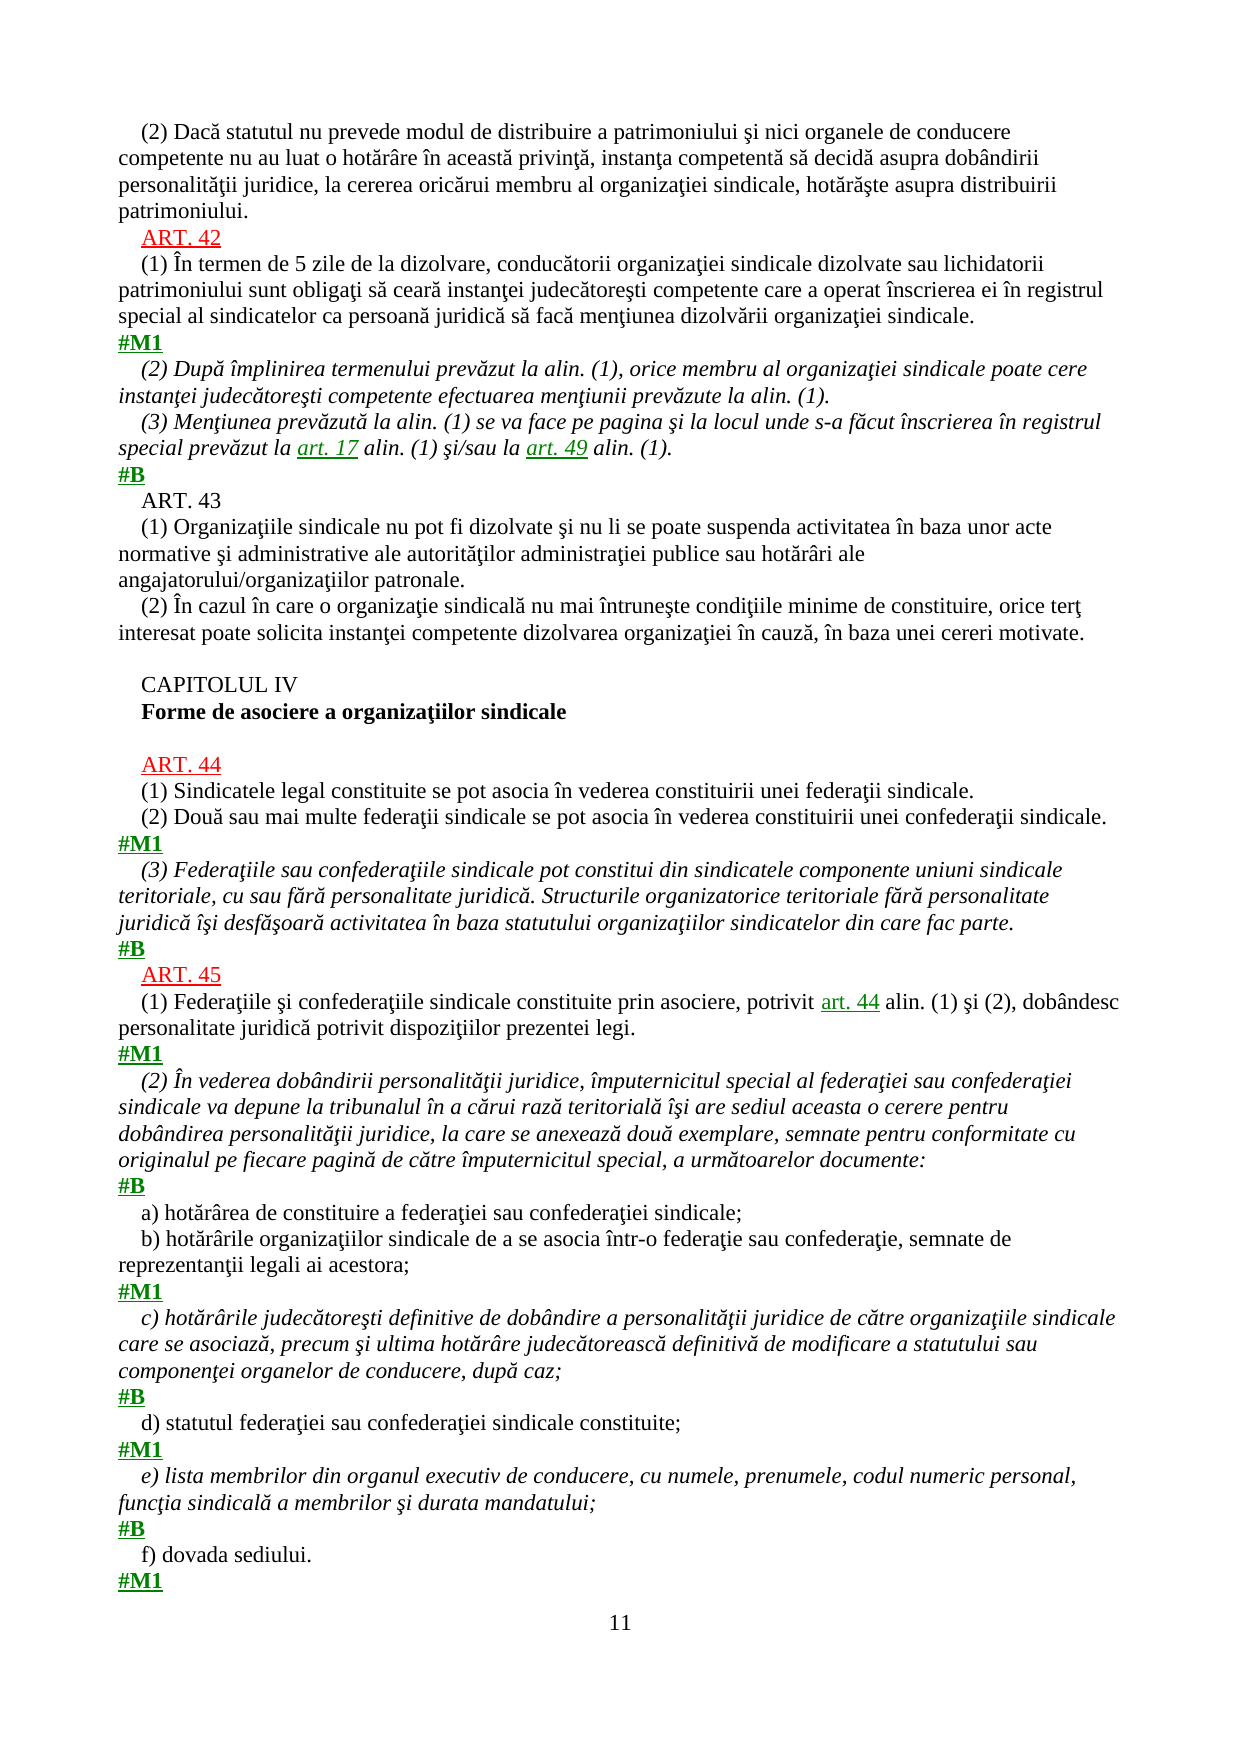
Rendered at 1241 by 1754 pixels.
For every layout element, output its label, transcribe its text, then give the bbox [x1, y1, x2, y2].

text e) lista membrilor din organul executiv de conducere, cu numele, prenumele, codul numeric personal, funcţia sindicală a membrilor şi durata mandatului; [118, 1462, 1122, 1515]
text #M1 [118, 1041, 1122, 1067]
text (1) Federaţiile şi confederaţiile sindicale constituite prin asociere, potrivit art. 44 alin. (1) şi (2), dobândesc personalitate juridică potrivit dispoziţiilor prezentei legi. [118, 988, 1122, 1041]
text ART. 42 [118, 223, 1122, 250]
text #B [118, 461, 1122, 487]
text (1) În termen de 5 zile de la dizolvare, conducătorii organizaţiei sindicale dizolvate sau lichidatorii patrimoniului sunt obligaţi să ceară instanţei judecătoreşti competente care a operat înscrierea ei în registrul special al sindicatelor ca persoană juridică să facă menţiunea dizolvării organizaţiei sindicale. [118, 250, 1122, 329]
text (3) Menţiunea prevăzută la alin. (1) se va face pe pagina şi la locul unde s-a făcut înscrierea în registrul special prevăzut la art. 17 alin. (1) şi/sau la art. 49 alin. (1). [118, 408, 1122, 461]
text (2) În cazul în care o organizaţie sindicală nu mai întruneşte condiţiile minime de constituire, orice terţ interesat poate solicita instanţei competente dizolvarea organizaţiei în cauză, în baza unei cereri motivate. [118, 592, 1122, 645]
text ART. 44 [118, 751, 1122, 777]
text b) hotărârile organizaţiilor sindicale de a se asocia într-o federaţie sau confederaţie, semnate de reprezentanţii legali ai acestora; [118, 1225, 1122, 1278]
text (2) După împlinirea termenului prevăzut la alin. (1), orice membru al organizaţiei sindicale poate cere instanţei judecătoreşti competente efectuarea menţiunii prevăzute la alin. (1). [118, 355, 1122, 408]
text (3) Federaţiile sau confederaţiile sindicale pot constitui din sindicatele componente uniuni sindicale teritoriale, cu sau fără personalitate juridică. Structurile organizatorice teritoriale fără personalitate juridică îşi desfăşoară activitatea în baza statutului organizaţiilor sindicatelor din care fac parte. [118, 856, 1122, 935]
text (2) Două sau mai multe federaţii sindicale se pot asocia în vederea constituirii unei confederaţii sindicale. [118, 803, 1122, 830]
text ART. 45 [118, 961, 1122, 988]
text (1) Sindicatele legal constituite se pot asocia în vederea constituirii unei federaţii sindicale. [118, 777, 1122, 803]
text ART. 43 [118, 487, 1122, 513]
text #B [118, 1515, 1122, 1541]
text #B [118, 935, 1122, 961]
text #B [118, 1172, 1122, 1199]
text (2) În vederea dobândirii personalităţii juridice, împuternicitul special al federaţiei sau confederaţiei sindicale va depune la tribunalul în a cărui rază teritorială îşi are sediul aceasta o cerere pentru dobândirea personalităţii juridice, la care se anexează două exemplare, semnate pentru conformitate cu originalul pe fiecare pagină de către împuternicitul special, a următoarelor documente: [118, 1067, 1122, 1172]
text (1) Organizaţiile sindicale nu pot fi dizolvate şi nu li se poate suspenda activitatea în baza unor acte normative şi administrative ale autorităţilor administraţiei publice sau hotărâri ale angajatorului/organizaţiilor patronale. [118, 513, 1122, 592]
text c) hotărârile judecătoreşti definitive de dobândire a personalităţii juridice de către organizaţiile sindicale care se asociază, precum şi ultima hotărâre judecătorească definitivă de modificare a statutului sau componenţei organelor de conducere, după caz; [118, 1304, 1122, 1383]
text CAPITOLUL IV [118, 672, 1122, 698]
text #M1 [118, 329, 1122, 355]
text #M1 [118, 830, 1122, 856]
text #M1 [118, 1278, 1122, 1304]
text #M1 [118, 1436, 1122, 1462]
text a) hotărârea de constituire a federaţiei sau confederaţiei sindicale; [118, 1199, 1122, 1225]
text #B [118, 1383, 1122, 1409]
text f) dovada sediului. [118, 1541, 1122, 1568]
text Forme de asociere a organizaţiilor sindicale [118, 698, 1122, 724]
text (2) Dacă statutul nu prevede modul de distribuire a patrimoniului şi nici organele de conducere competente nu au luat o hotărâre în această privinţă, instanţa competentă să decidă asupra dobândirii personalităţii juridice, la cererea oricărui membru al organizaţiei sindicale, hotărăşte asupra distribuirii patrimoniului. [118, 118, 1122, 223]
text d) statutul federaţiei sau confederaţiei sindicale constituite; [118, 1409, 1122, 1436]
text #M1 [118, 1568, 1122, 1594]
